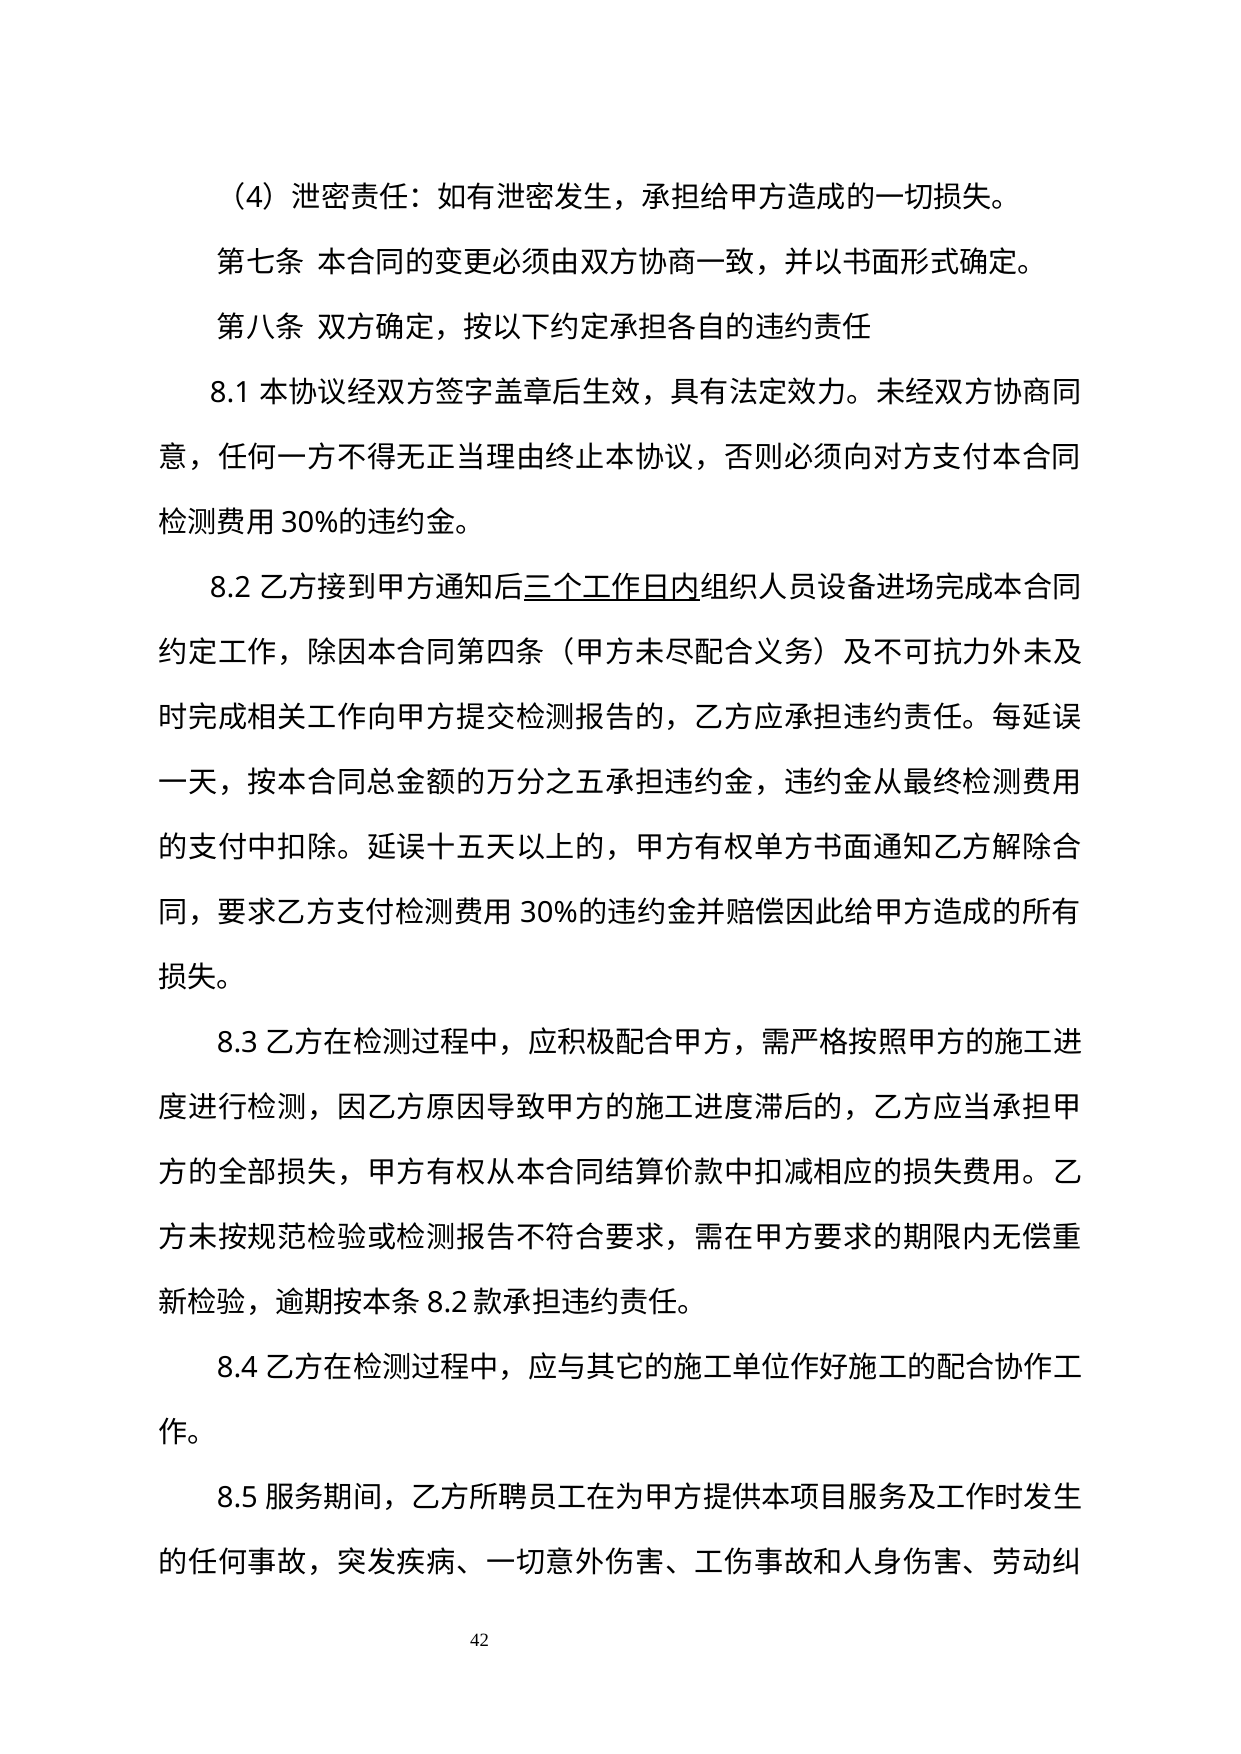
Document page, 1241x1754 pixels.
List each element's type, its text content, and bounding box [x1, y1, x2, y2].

text 8.4 乙方在检测过程中，应与其它的施工单位作好施工的配合协作工作。 [158, 1332, 1082, 1462]
text 第七条 本合同的变更必须由双方协商一致，并以书面形式确定。 [158, 227, 1082, 292]
text （4）泄密责任：如有泄密发生，承担给甲方造成的一切损失。 [158, 162, 1082, 227]
text 8.3 乙方在检测过程中，应积极配合甲方，需严格按照甲方的施工进度进行检测，因乙方原因导致甲方的施工进度滞后的，乙方应当承担甲方的全部损失，甲方有权从本合同结算价款中扣减相应的损失费用。乙方未按规范检验或检测报告不符合要求，需在甲方要求的期限内无偿重新检验，逾期按本条8.2款承担违约责任。 [158, 1007, 1082, 1332]
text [158, 1462, 1082, 1592]
text 8.2 乙方接到甲方通知后三个工作日内组织人员设备进场完成本合同约定工作，除因本合同第四条（甲方未尽配合义务）及不可抗力外未及时完成相关工作向甲方提交检测报告的，乙方应承担违约责任。每延误一天，按本合同总金额的万分之五承担违约金，违约金从最终检测费用的支付中扣除。延误十五天以上的，甲方有权单方书面通知乙方解除合同，要求乙方支付检测费用30%的违约金并赔偿因此给甲方造成的所有损失。 [158, 552, 1082, 1007]
text 第八条 双方确定，按以下约定承担各自的违约责任 [158, 292, 1082, 357]
text 8.1 本协议经双方签字盖章后生效，具有法定效力。未经双方协商同意，任何一方不得无正当理由终止本协议，否则必须向对方支付本合同检测费用30%的违约金。 [158, 357, 1082, 552]
